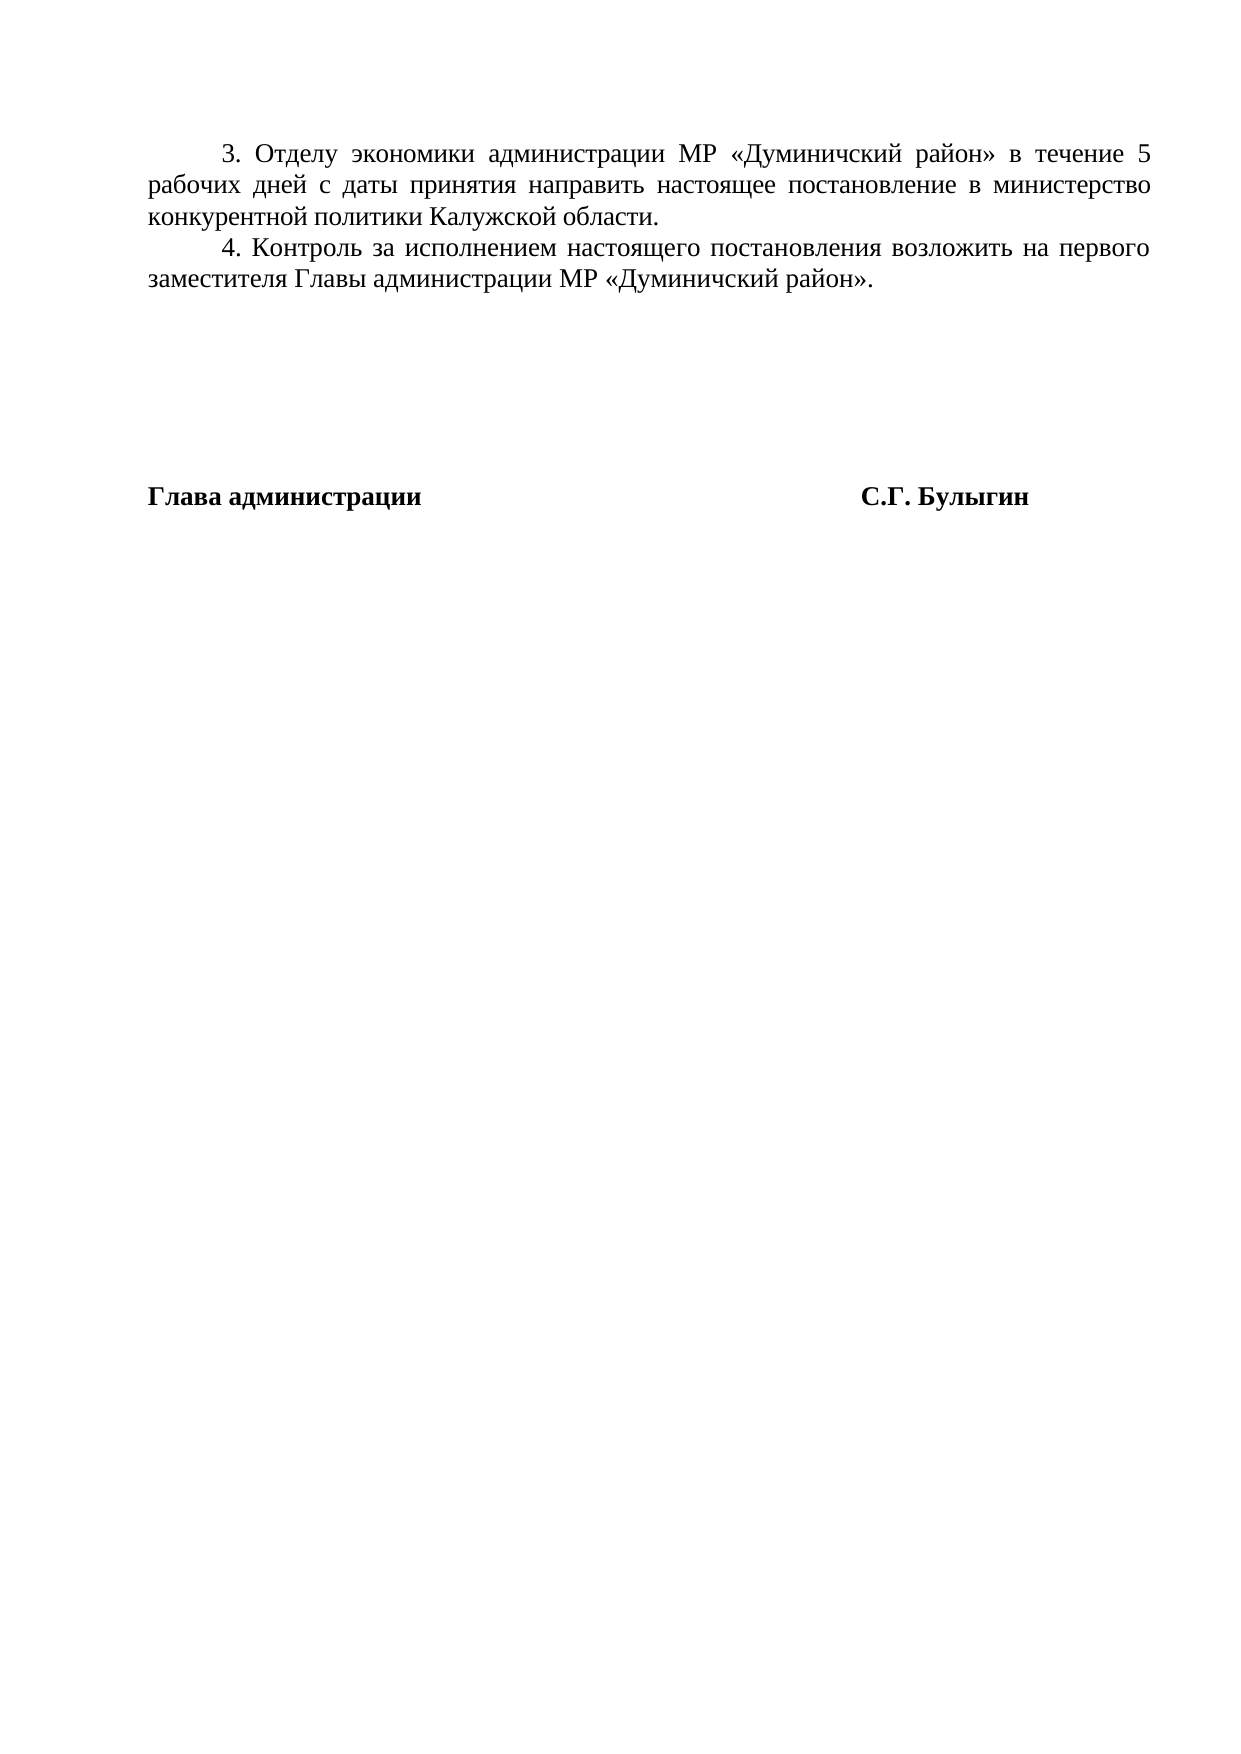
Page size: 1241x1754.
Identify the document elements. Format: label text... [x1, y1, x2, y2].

text 3. Отделу экономики администрации МР «Думиничский район» в течение 5 рабочих дней с даты принятия направить настоящее постановление в министерство конкурентной политики Калужской области. [148, 137, 1152, 231]
text 4. Контроль за исполнением настоящего постановления возложить на первого заместителя Главы администрации МР «Думиничский район». [148, 231, 1152, 293]
text Глава администрации С.Г. Булыгин [148, 480, 1152, 511]
